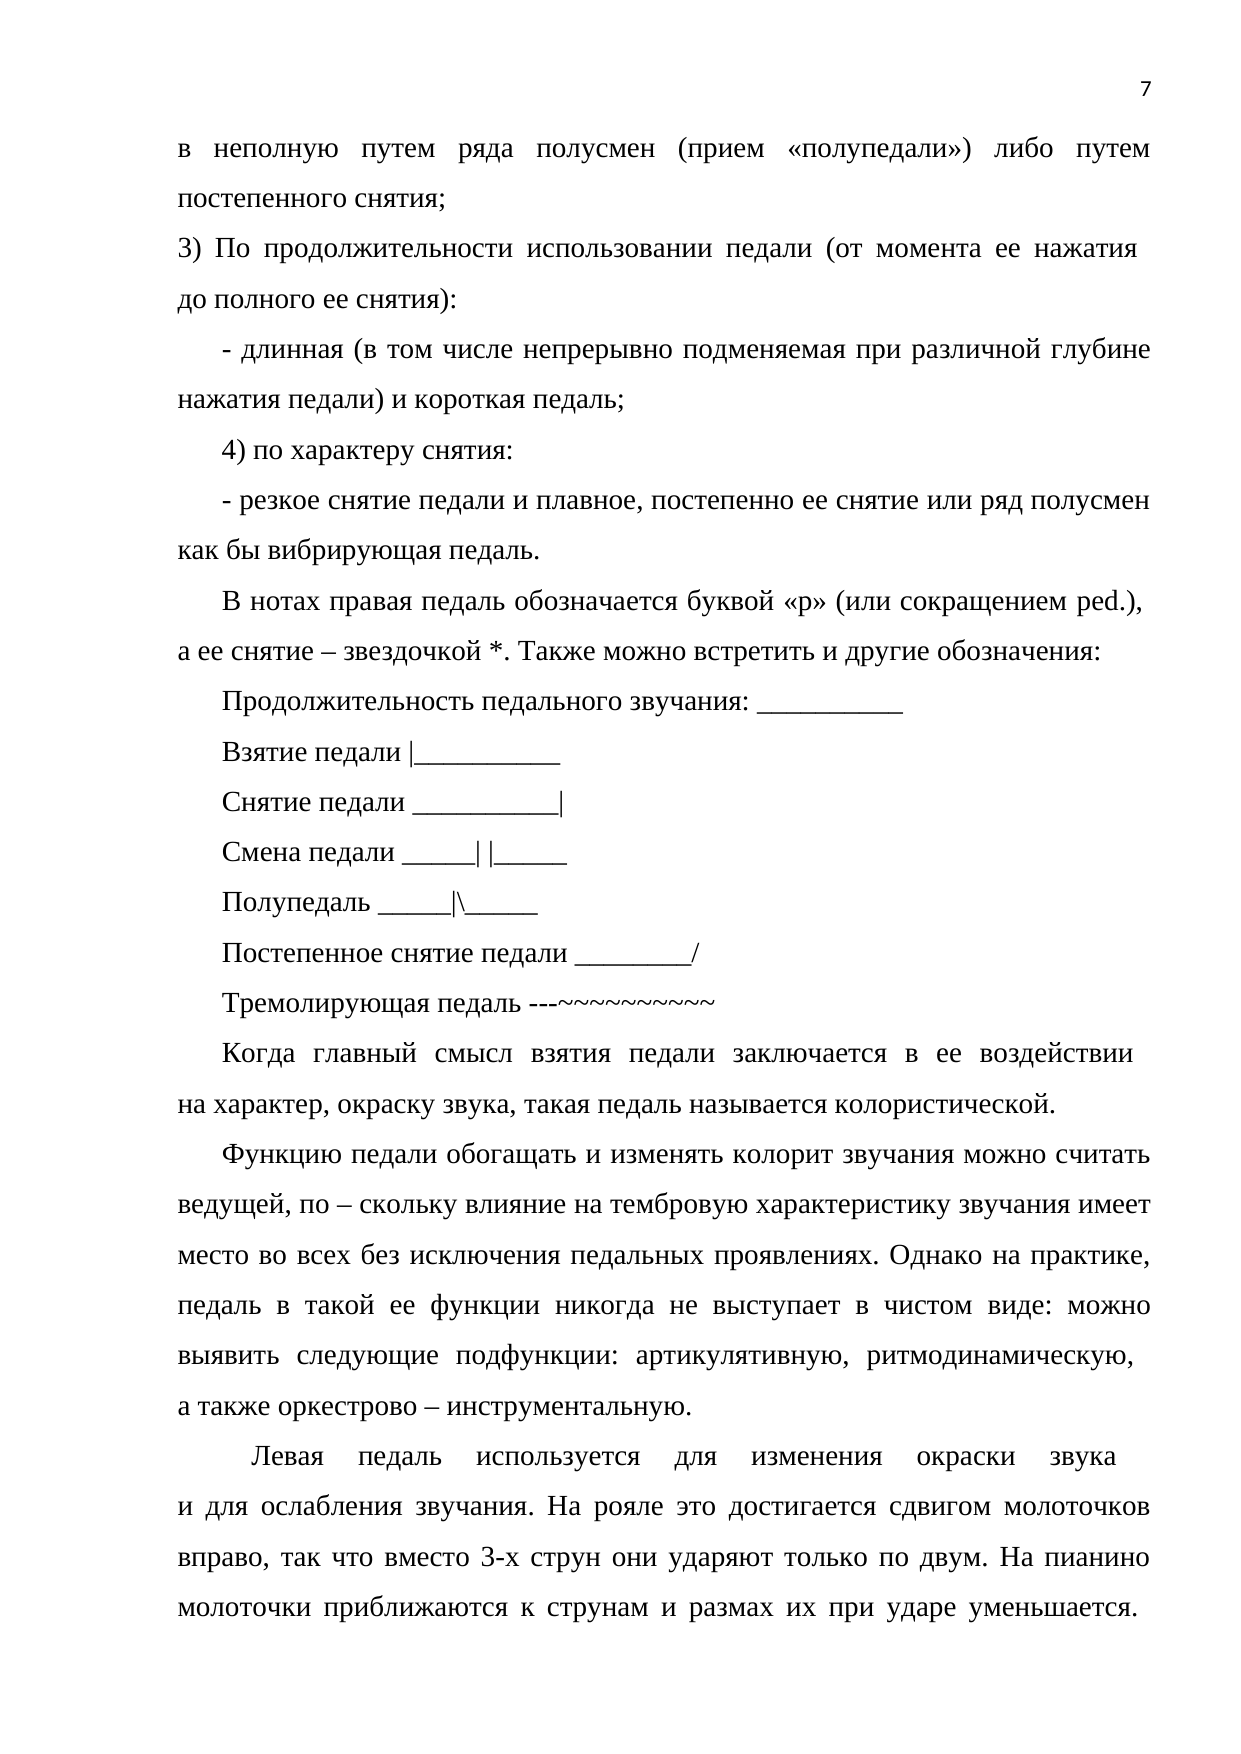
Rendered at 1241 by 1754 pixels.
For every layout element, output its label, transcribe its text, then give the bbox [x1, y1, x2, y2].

text Полупедаль _____|\_____ [177, 884, 1152, 918]
text - длинная (в том числе непрерывно подменяемая при различной глубине нажатия педали) и короткая педаль; [177, 331, 1152, 415]
text Постепенное снятие педали ________/ [177, 935, 1152, 968]
text Тремолирующая педаль ---~~~~~~~~~~ [177, 985, 1152, 1019]
text 4) по характеру снятия: [177, 432, 1152, 465]
text Взятие педали |__________ [177, 734, 1152, 767]
text Когда главный смысл взятия педали заключается в ее воздействии на характер, окраску звука, такая педаль называется колористической. [177, 1036, 1152, 1119]
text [177, 130, 1152, 214]
text Снятие педали __________| [177, 784, 1152, 817]
text - резкое снятие педали и плавное, постепенно ее снятие или ряд полусмен как бы вибрирующая педаль. [177, 482, 1152, 566]
text В нотах правая педаль обозначается буквой «р» (или сокращением ped.), а ее снятие – звездочкой *. Также можно встретить и другие обозначения: [177, 583, 1152, 667]
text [177, 1438, 1152, 1622]
text Продолжительность педального звучания: __________ [177, 683, 1152, 717]
text Смена педали _____| |_____ [177, 834, 1152, 868]
text Функцию педали обогащать и изменять колорит звучания можно считать ведущей, по – скольку влияние на тембровую характеристику звучания имеет место во всех без исключения педальных проявлениях. Однако на практике, педаль в такой ее функции никогда не выступает в чистом виде: можно выявить следующие подфункции: артикулятивную, ритмодинамическую, а также оркестрово – инструментальную. [177, 1136, 1152, 1421]
text 3) По продолжительности использовании педали (от момента ее нажатия до полного ее снятия): [177, 231, 1152, 314]
